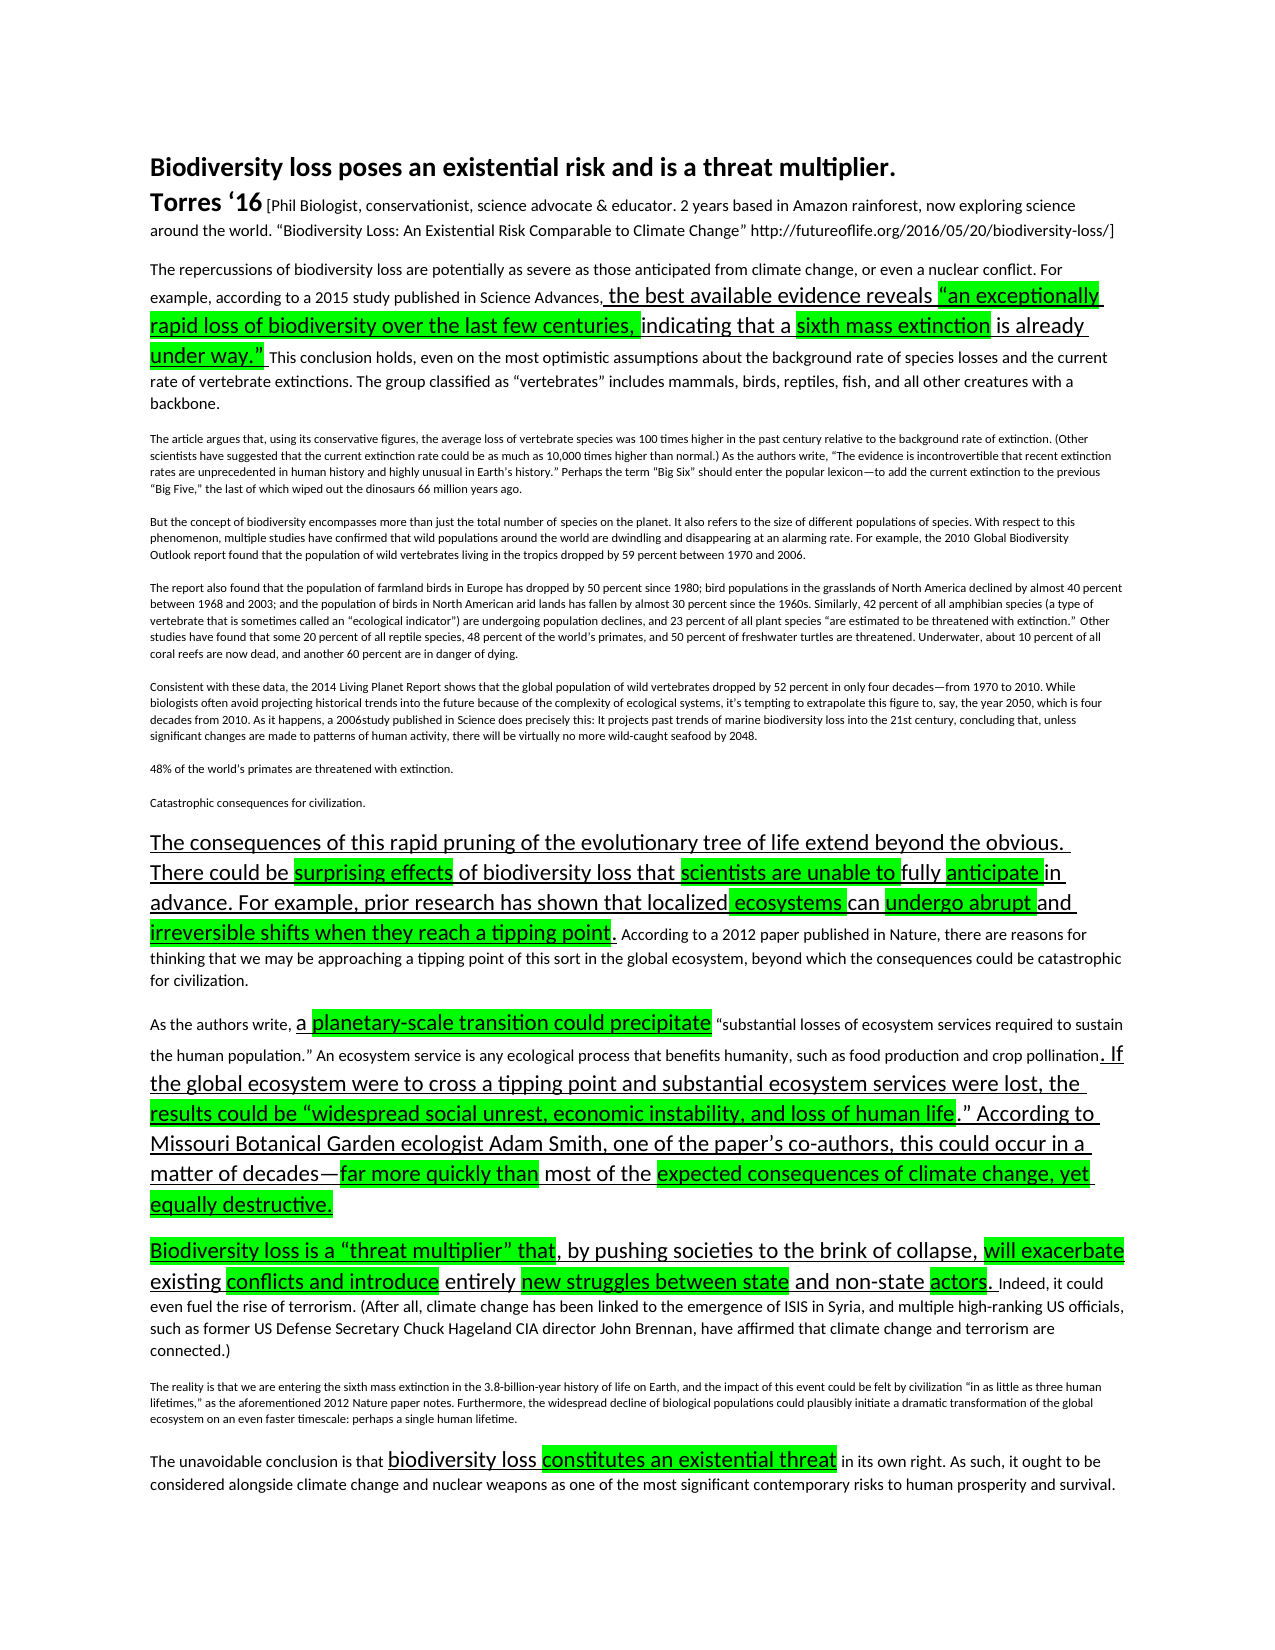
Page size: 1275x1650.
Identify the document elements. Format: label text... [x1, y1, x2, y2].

text The report also found that the population of farmland birds in Europe has dropped by 50 percent since 1980; bird populations in the grasslands of North America declined by almost 40 percent between 1968 and 2003; and the population of birds in North American arid lands has fallen by almost 30 percent since the 1960s. Similarly, 42 percent of all amphibian species (a type of vertebrate that is sometimes called an “ecological indicator”) are undergoing population declines, and 23 percent of all plant species “are estimated to be threatened with extinction.” Other studies have found that some 20 percent of all reptile species, 48 percent of the world’s primates, and 50 percent of freshwater turtles are threatened. Underwater, about 10 percent of all coral reefs are now dead, and another 60 percent are in danger of dying. [150, 580, 1125, 661]
text The repercussions of biodiversity loss are potentially as severe as those anticipated from climate change, or even a nuclear conflict. For example, according to a 2015 study published in Science Advances, the best available evidence reveals “an exceptionally rapid loss of biodiversity over the last few centuries, indicating that a sixth mass extinction is already under way.” This conclusion holds, even on the most optimistic assumptions about the background rate of species losses and the current rate of vertebrate extinctions. The group classified as “vertebrates” includes mammals, birds, reptiles, fish, and all other creatures with a backbone. [150, 259, 1125, 413]
text As the authors write, a planetary-scale transition could precipitate “substantial losses of ecosystem services required to sustain the human population.” An ecosystem service is any ecological process that benefits humanity, such as food production and crop pollination. If the global ecosystem were to cross a tipping point and substantial ecosystem services were lost, the results could be “widespread social unrest, economic instability, and loss of human life.” According to Missouri Botanical Garden ecologist Adam Smith, one of the paper’s co-authors, this could occur in a matter of decades—far more quickly than most of the expected consequences of climate change, yet equally destructive. [150, 1008, 1125, 1218]
text Biodiversity loss is a “threat multiplier” that, by pushing societies to the brink of collapse, will exacerbate existing conflicts and introduce entirely new struggles between state and non-state actors. Indeed, it could even fuel the rise of terrorism. (After all, climate change has been linked to the emergence of ISIS in Syria, and multiple high-ranking US officials, such as former US Defense Secretary Chuck Hageland CIA director John Brennan, have affirmed that climate change and terrorism are connected.) [150, 1262, 1125, 1361]
text The reality is that we are entering the sixth mass extinction in the 3.8-billion-year history of life on Earth, and the impact of this event could be felt by civilization “in as little as three human lifetimes,” as the aforementioned 2012 Nature paper notes. Furthermore, the widespread decline of biological populations could plausibly initiate a dramatic transformation of the global ecosystem on an even faster timescale: perhaps a single human lifetime. [150, 1379, 1125, 1427]
text Catastrophic consequences for civilization. [150, 795, 1125, 810]
subtitle Biodiversity loss poses an existential risk and is a threat multiplier. [150, 150, 1125, 183]
text 48% of the world’s primates are threatened with extinction. [150, 762, 1125, 777]
text The consequences of this rapid pruning of the evolutionary tree of life extend beyond the obvious. There could be surprising effects of biodiversity loss that scientists are unable to fully anticipate in advance. For example, prior research has shown that localized ecosystems can undergo abrupt and irreversible shifts when they reach a tipping point. According to a 2012 paper published in Nature, there are reasons for thinking that we may be approaching a tipping point of this sort in the global ecosystem, beyond which the consequences could be catastrophic for civilization. [150, 828, 1125, 990]
text The unavoidable conclusion is that biodiversity loss constitutes an existential threat in its own right. As such, it ought to be considered alongside climate change and nuclear weapons as one of the most significant contemporary risks to human prosperity and survival. [150, 1445, 1125, 1495]
text The article argues that, using its conservative figures, the average loss of vertebrate species was 100 times higher in the past century relative to the background rate of extinction. (Other scientists have suggested that the current extinction rate could be as much as 10,000 times higher than normal.) As the authors write, “The evidence is incontrovertible that recent extinction rates are unprecedented in human history and highly unusual in Earth’s history.” Perhaps the term “Big Six” should enter the popular lexicon—to add the current extinction to the previous “Big Five,” the last of which wiped out the dinosaurs 66 million years ago. [150, 432, 1125, 496]
text But the concept of biodiversity encompasses more than just the total number of species on the planet. It also refers to the size of different populations of species. With respect to this phenomenon, multiple studies have confirmed that wild populations around the world are dwindling and disappearing at an alarming rate. For example, the 2010 Global Biodiversity Outlook report found that the population of wild vertebrates living in the tropics dropped by 59 percent between 1970 and 2006. [150, 514, 1125, 562]
text Torres ‘16 [Phil Biologist, conservationist, science advocate & educator. 2 years based in Amazon rainforest, now exploring science around the world. “Biodiversity Loss: An Existential Risk Comparable to Climate Change” http://futureoflife.org/2016/05/20/biodiversity-loss/] [150, 186, 1125, 241]
text Consistent with these data, the 2014 Living Planet Report shows that the global population of wild vertebrates dropped by 52 percent in only four decades—from 1970 to 2010. While biologists often avoid projecting historical trends into the future because of the complexity of ecological systems, it’s tempting to extrapolate this figure to, say, the year 2050, which is four decades from 2010. As it happens, a 2006study published in Science does precisely this: It projects past trends of marine biodiversity loss into the 21st century, concluding that, unless significant changes are made to patterns of human activity, there will be virtually no more wild-caught seafood by 2048. [150, 679, 1125, 744]
